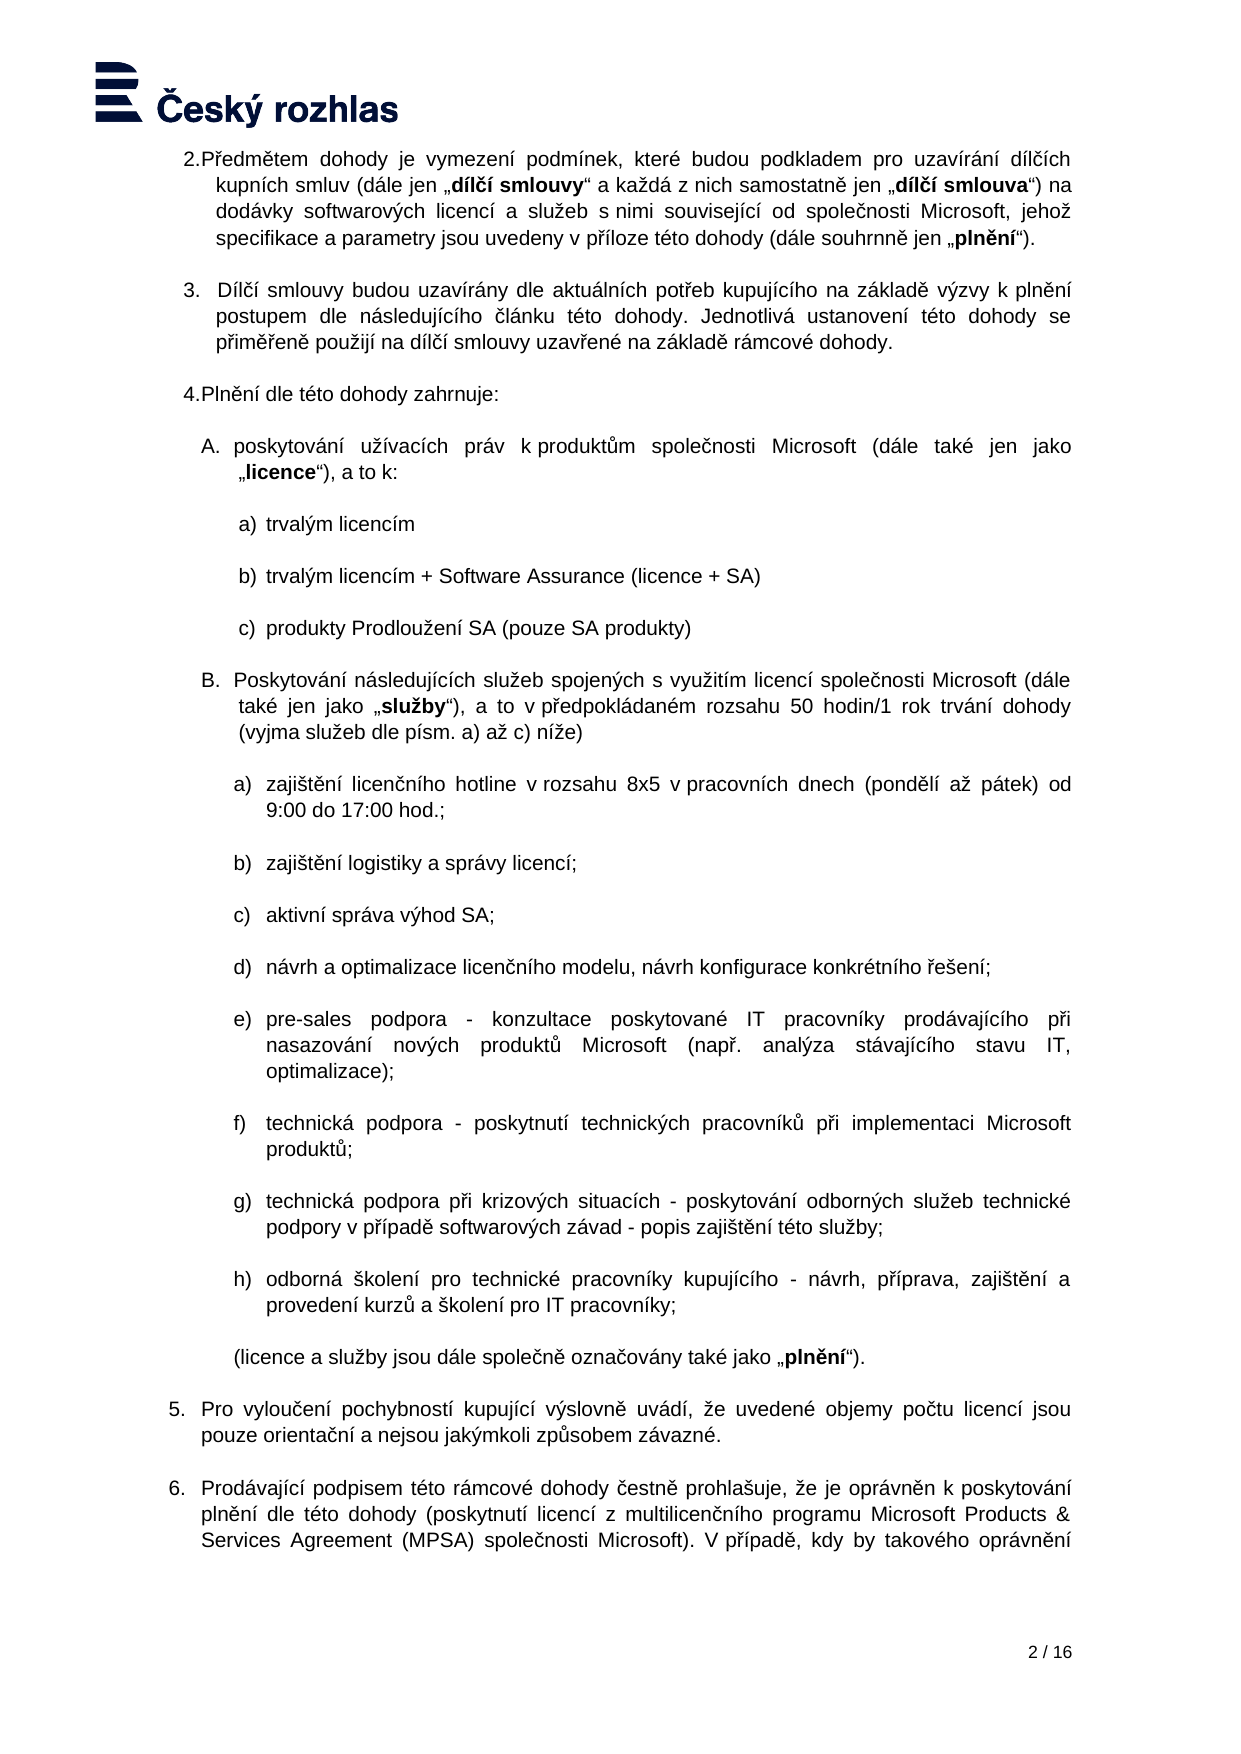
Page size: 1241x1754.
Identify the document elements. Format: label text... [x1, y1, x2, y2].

list pre-sales podpora - konzultace poskytované IT pracovníky prodávajícího při nasazování nových produktů Microsoft (např. analýza stávajícího stavu IT, optimalizace); [233, 1005, 1072, 1083]
list (licence a služby jsou dále společně označovány také jako „plnění“). [201, 1344, 1072, 1370]
list technická podpora - poskytnutí technických pracovníků při implementaci Microsoft produktů; [233, 1109, 1072, 1162]
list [168, 1474, 1072, 1552]
list odborná školení pro technické pracovníky kupujícího - návrh, příprava, zajištění a provedení kurzů a školení pro IT pracovníky; [233, 1266, 1072, 1318]
list poskytování užívacích práv k produktům společnosti Microsoft (dále také jen jako „licence“), a to k: [201, 432, 1072, 484]
list zajištění logistiky a správy licencí; [233, 849, 1072, 875]
list trvalým licencím + Software Assurance (licence + SA) [238, 563, 1072, 589]
list produkty Prodloužení SA (pouze SA produkty) [238, 615, 1072, 641]
list Plnění dle této dohody zahrnuje: [183, 380, 1072, 406]
list technická podpora při krizových situacích - poskytování odborných služeb technické podpory v případě softwarových závad - popis zajištění této služby; [233, 1188, 1072, 1240]
list Poskytování následujících služeb spojených s využitím licencí společnosti Microsoft (dále také jen jako „služby“), a to v předpokládaném rozsahu 50 hodin/1 rok trvání dohody (vyjma služeb dle písm. a) až c) níže) [201, 667, 1072, 745]
list aktivní správa výhod SA; [233, 901, 1072, 927]
list Pro vyloučení pochybností kupující výslovně uvádí, že uvedené objemy počtu licencí jsou pouze orientační a nejsou jakýmkoli způsobem závazné. [168, 1396, 1072, 1448]
picture [95, 62, 398, 128]
list Předmětem dohody je vymezení podmínek, které budou podkladem pro uzavírání dílčích kupních smluv (dále jen „dílčí smlouvy“ a každá z nich samostatně jen „dílčí smlouva“) na dodávky softwarových licencí a služeb s nimi související od společnosti Microsoft, jehož specifikace a parametry jsou uvedeny v příloze této dohody (dále souhrnně jen „plnění“). [183, 146, 1072, 250]
list zajištění licenčního hotline v rozsahu 8x5 v pracovních dnech (pondělí až pátek) od 9:00 do 17:00 hod.; [233, 771, 1072, 823]
list Dílčí smlouvy budou uzavírány dle aktuálních potřeb kupujícího na základě výzvy k plnění postupem dle následujícího článku této dohody. Jednotlivá ustanovení této dohody se přiměřeně použijí na dílčí smlouvy uzavřené na základě rámcové dohody. [183, 276, 1072, 354]
list trvalým licencím [238, 511, 1072, 537]
list návrh a optimalizace licenčního modelu, návrh konfigurace konkrétního řešení; [233, 953, 1072, 979]
